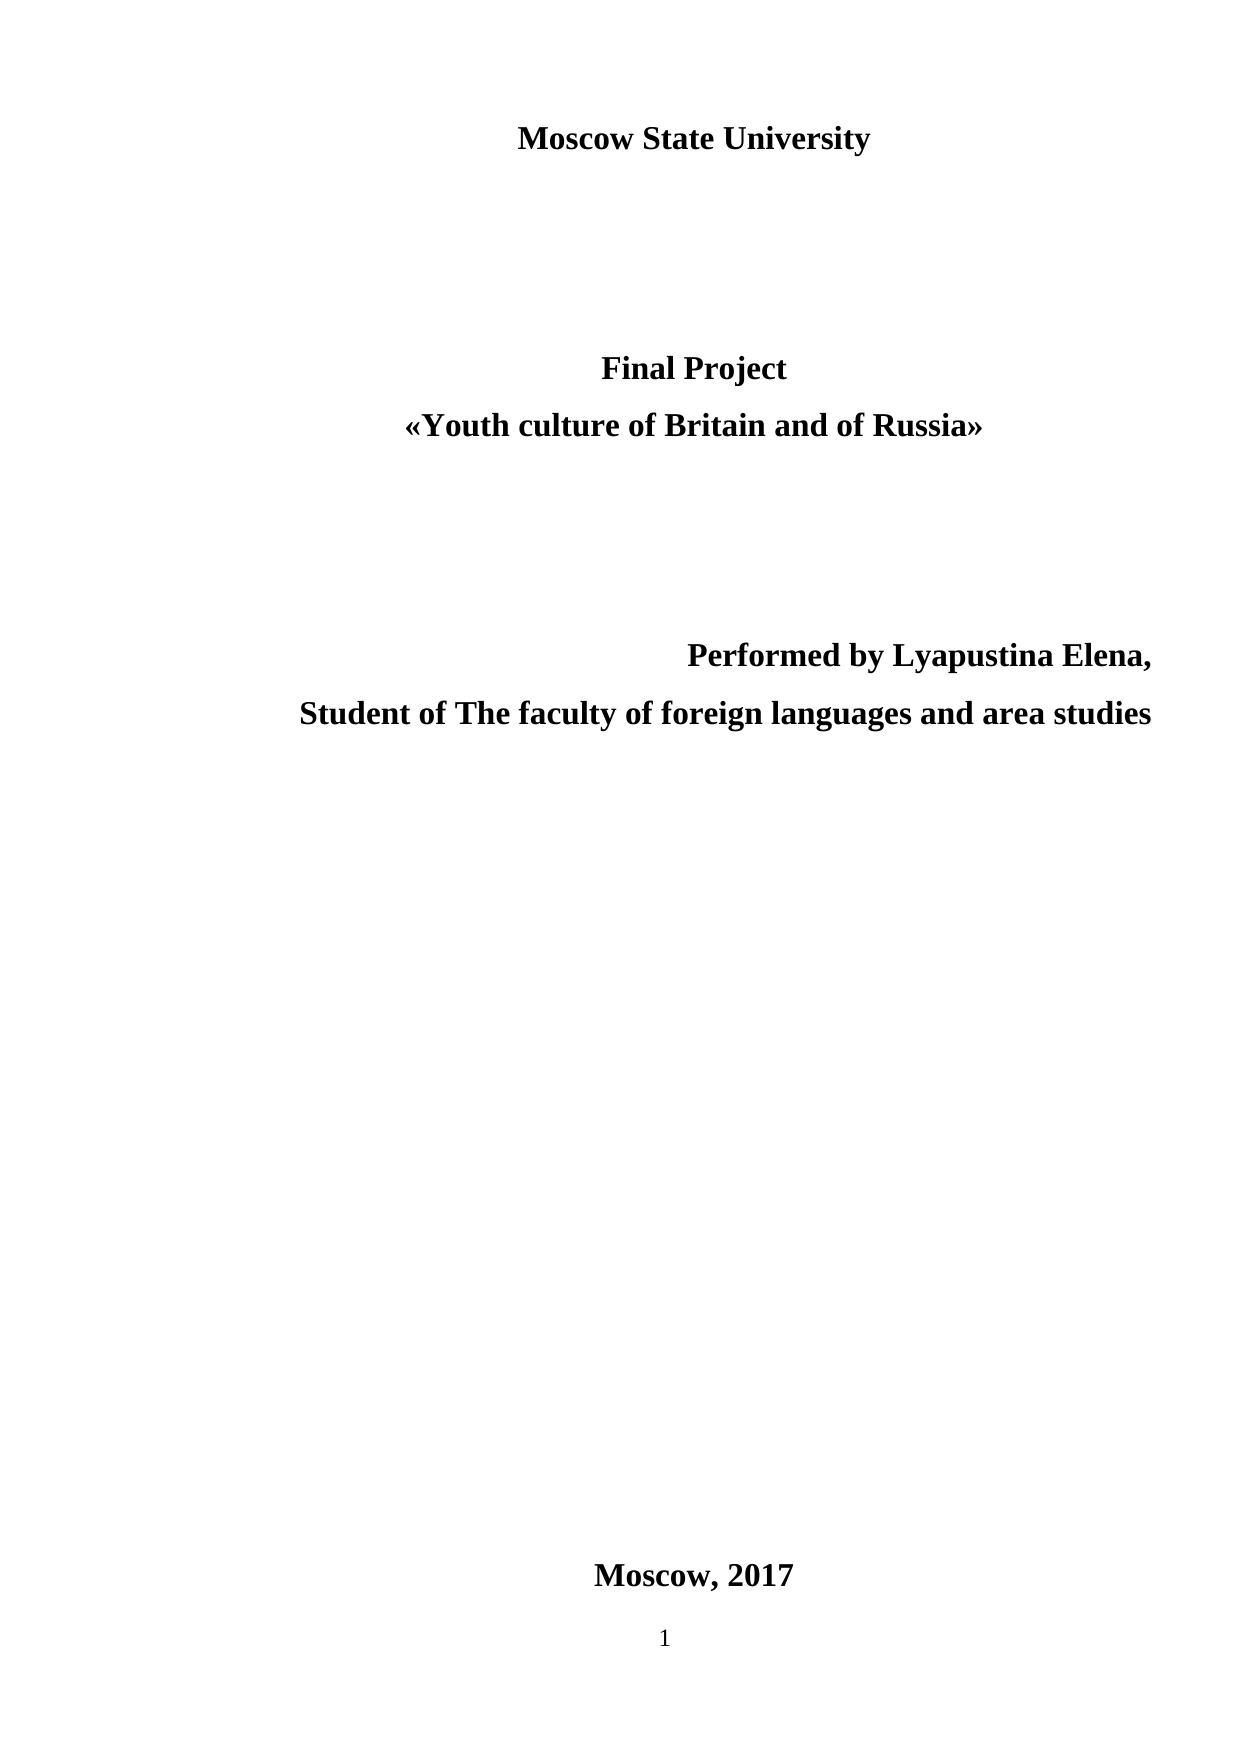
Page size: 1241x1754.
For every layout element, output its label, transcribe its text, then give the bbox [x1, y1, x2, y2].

text Moscow State University [177, 118, 1152, 156]
text Performed by Lyapustina Elena, [177, 636, 1152, 674]
text Student of The faculty of foreign languages and area studies [177, 693, 1152, 731]
text «Youth culture of Britain and of Russia» [177, 406, 1152, 444]
text Moscow, 2017 [177, 1556, 1152, 1594]
text Final Project [177, 348, 1152, 386]
